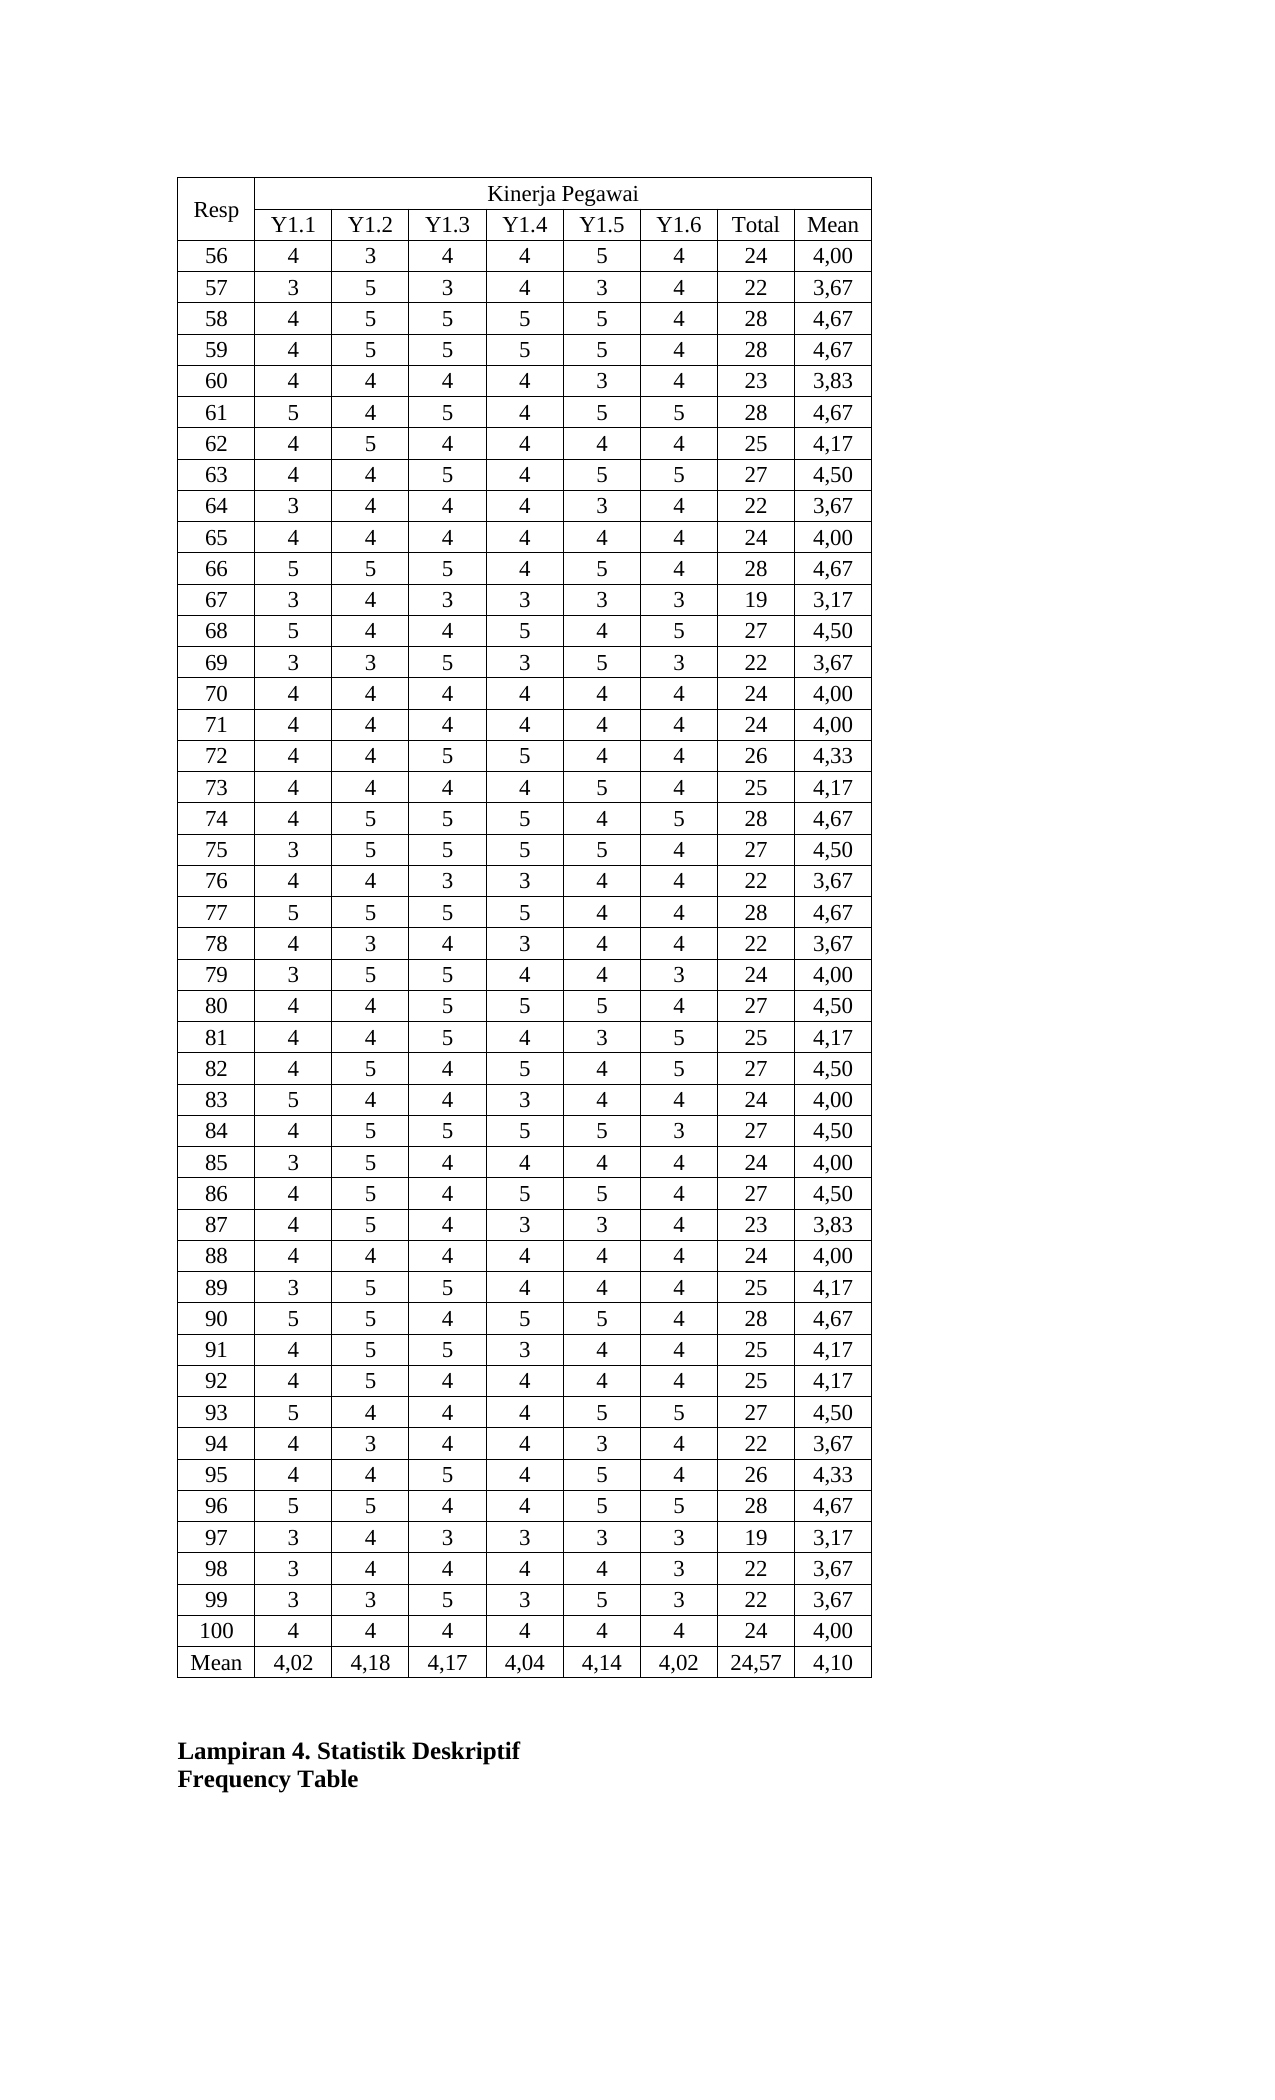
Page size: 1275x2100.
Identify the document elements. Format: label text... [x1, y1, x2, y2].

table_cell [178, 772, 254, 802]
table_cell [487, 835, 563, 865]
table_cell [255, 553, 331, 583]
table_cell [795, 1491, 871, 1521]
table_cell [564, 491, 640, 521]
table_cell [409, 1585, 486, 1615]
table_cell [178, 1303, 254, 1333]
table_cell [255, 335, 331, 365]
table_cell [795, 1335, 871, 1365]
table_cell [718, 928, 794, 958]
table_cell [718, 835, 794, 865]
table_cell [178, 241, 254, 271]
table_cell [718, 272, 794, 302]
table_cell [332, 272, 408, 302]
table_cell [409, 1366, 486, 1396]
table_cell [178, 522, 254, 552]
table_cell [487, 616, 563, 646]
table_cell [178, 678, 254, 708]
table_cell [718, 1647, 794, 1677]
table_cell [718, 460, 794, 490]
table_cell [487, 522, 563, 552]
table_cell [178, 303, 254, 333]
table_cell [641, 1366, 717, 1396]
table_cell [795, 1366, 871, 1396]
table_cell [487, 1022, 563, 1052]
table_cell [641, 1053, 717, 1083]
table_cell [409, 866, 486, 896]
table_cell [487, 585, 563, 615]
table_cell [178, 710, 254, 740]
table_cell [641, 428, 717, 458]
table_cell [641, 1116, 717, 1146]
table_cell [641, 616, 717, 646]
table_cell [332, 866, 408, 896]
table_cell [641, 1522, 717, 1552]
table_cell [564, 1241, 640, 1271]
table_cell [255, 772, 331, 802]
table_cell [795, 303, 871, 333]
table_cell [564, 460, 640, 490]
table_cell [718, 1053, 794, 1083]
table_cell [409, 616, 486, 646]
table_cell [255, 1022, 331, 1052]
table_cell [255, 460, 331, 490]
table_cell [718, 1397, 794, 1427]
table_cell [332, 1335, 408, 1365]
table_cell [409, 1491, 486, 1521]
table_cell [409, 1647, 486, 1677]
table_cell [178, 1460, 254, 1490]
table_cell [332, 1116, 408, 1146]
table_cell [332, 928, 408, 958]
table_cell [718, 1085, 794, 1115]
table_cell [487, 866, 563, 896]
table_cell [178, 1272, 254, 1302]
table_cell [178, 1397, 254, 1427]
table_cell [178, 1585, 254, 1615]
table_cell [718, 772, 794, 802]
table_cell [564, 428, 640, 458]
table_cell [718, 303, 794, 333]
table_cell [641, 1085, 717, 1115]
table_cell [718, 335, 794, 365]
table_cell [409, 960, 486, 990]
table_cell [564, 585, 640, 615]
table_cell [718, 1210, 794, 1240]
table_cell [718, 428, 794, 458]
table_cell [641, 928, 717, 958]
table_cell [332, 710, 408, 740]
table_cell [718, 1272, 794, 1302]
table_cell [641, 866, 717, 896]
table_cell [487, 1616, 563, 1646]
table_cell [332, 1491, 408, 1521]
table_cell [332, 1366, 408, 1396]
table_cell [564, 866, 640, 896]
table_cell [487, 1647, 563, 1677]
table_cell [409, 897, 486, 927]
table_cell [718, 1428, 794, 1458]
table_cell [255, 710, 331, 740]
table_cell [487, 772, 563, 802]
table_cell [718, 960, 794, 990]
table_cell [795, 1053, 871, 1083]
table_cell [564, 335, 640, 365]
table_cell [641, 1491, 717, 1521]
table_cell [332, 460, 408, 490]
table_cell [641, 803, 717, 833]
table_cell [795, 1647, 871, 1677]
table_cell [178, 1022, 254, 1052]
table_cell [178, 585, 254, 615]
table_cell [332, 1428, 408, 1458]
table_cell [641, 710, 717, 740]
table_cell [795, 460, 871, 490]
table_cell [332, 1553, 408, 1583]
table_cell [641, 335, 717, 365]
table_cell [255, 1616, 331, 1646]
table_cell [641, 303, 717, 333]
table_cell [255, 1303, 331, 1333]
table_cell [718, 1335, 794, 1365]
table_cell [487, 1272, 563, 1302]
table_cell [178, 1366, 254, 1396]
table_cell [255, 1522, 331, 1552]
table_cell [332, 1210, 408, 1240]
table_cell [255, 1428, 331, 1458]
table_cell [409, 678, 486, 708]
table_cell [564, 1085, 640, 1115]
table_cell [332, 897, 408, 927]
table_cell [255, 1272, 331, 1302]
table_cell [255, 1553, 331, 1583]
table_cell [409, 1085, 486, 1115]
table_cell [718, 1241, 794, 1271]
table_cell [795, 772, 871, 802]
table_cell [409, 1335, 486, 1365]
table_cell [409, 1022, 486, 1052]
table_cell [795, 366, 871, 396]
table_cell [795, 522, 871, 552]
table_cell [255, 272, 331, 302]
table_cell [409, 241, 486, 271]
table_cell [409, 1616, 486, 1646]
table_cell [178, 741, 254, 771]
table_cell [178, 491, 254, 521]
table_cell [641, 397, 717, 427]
text Lampiran 4. Statistik Deskriptif [177, 1736, 1114, 1764]
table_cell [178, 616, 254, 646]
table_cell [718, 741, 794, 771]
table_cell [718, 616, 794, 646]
table_cell Y1.4 [487, 210, 563, 240]
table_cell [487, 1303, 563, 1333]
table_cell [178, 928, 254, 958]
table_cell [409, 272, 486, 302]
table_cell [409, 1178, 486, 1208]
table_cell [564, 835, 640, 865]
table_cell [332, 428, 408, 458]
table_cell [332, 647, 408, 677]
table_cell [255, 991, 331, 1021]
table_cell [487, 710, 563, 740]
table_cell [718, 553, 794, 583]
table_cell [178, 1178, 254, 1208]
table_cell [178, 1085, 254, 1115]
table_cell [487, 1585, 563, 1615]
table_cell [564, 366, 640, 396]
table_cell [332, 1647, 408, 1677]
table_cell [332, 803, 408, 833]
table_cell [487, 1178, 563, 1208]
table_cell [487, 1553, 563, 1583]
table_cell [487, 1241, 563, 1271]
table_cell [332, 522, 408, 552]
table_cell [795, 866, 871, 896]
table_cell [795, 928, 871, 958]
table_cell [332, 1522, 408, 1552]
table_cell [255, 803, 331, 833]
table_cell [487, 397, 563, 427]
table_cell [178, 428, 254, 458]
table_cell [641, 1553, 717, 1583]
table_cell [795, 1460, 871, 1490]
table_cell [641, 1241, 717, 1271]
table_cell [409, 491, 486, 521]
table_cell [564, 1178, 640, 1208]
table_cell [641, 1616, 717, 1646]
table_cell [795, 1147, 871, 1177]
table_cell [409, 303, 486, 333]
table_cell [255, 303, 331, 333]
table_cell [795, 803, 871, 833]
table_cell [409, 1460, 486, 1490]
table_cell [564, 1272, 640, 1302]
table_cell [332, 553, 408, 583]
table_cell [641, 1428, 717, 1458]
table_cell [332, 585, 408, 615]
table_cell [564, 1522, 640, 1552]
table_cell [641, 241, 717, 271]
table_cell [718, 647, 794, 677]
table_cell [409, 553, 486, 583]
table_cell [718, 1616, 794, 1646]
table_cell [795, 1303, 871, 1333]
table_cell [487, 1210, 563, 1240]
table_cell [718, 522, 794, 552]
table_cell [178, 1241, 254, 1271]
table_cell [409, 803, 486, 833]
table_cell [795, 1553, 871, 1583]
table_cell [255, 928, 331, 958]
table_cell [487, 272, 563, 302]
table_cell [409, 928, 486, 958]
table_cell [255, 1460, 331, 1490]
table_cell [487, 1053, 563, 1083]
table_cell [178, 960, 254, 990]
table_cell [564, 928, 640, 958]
table_cell Y1.2 [332, 210, 408, 240]
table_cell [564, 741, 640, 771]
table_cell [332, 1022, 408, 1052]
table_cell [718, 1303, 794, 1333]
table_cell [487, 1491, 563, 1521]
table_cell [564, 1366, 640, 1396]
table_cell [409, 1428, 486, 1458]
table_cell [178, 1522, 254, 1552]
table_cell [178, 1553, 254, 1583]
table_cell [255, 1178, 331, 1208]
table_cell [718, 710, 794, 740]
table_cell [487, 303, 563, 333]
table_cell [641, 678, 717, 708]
table_cell Y1.5 [564, 210, 640, 240]
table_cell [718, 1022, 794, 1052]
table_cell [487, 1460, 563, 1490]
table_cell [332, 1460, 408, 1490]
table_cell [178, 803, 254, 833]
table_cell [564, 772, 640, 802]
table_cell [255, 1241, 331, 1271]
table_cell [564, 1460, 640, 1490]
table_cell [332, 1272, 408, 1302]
text Frequency Table [177, 1764, 1114, 1793]
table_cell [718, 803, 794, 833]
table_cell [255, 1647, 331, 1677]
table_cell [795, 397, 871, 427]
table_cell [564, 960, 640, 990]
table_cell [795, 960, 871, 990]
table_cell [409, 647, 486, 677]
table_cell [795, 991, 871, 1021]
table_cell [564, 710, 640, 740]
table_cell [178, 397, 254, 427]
table_cell Y1.3 [409, 210, 486, 240]
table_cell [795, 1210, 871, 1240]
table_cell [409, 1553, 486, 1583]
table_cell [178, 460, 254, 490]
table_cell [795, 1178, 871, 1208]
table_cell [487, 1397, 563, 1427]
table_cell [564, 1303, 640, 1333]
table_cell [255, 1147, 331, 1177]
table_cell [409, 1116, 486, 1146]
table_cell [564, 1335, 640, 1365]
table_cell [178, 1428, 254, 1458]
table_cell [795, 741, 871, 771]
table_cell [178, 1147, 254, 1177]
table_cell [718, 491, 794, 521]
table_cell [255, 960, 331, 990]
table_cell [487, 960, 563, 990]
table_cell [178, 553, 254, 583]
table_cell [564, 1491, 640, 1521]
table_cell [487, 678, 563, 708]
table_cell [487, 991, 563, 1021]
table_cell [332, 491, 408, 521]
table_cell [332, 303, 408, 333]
table_cell Y1.6 [641, 210, 717, 240]
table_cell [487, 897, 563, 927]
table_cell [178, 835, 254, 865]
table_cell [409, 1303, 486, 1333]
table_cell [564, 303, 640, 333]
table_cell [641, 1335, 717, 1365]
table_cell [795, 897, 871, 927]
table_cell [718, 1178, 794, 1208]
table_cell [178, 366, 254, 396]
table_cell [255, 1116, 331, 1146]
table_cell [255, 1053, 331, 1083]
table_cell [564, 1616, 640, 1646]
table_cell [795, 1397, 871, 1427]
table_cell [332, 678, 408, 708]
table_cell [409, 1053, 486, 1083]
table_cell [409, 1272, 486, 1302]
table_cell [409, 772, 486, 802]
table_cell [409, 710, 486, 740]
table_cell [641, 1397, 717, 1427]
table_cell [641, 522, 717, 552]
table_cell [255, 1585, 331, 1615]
table_cell Mean [795, 210, 871, 240]
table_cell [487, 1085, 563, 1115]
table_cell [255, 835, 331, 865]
table_cell Y1.1 [255, 210, 331, 240]
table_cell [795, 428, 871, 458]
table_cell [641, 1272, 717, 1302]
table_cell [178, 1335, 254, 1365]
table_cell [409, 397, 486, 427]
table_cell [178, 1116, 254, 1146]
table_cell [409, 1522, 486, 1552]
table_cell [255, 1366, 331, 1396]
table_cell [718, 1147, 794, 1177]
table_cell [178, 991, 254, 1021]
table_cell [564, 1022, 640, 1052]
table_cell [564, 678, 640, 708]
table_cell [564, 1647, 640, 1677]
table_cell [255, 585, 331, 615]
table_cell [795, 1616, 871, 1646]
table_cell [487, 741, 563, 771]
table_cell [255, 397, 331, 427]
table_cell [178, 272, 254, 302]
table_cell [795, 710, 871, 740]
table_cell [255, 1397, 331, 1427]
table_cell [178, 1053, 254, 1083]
table_header Kinerja Pegawai [255, 178, 871, 208]
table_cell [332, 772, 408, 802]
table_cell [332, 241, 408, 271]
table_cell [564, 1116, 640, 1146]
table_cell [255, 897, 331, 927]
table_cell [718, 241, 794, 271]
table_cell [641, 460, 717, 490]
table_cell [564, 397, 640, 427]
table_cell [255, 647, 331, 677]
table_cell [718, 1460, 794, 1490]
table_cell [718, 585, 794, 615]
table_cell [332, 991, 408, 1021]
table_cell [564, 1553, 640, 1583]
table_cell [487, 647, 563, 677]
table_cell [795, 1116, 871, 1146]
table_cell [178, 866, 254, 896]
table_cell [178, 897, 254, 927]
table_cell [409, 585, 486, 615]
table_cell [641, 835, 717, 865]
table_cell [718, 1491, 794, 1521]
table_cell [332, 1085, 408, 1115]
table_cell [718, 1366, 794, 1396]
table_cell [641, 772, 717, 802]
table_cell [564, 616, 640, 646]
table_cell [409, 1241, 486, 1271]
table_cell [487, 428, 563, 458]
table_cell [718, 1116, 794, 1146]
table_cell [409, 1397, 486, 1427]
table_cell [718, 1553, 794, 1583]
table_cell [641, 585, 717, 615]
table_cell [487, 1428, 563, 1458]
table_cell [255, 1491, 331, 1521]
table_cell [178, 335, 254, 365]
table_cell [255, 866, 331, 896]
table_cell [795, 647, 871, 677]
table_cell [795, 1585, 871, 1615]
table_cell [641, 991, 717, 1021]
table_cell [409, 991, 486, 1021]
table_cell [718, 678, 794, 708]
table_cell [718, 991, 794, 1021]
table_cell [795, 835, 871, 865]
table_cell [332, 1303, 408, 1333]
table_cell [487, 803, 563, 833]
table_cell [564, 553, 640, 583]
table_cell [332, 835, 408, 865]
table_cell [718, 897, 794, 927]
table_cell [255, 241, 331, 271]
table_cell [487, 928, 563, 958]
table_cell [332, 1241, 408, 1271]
table_cell Total [718, 210, 794, 240]
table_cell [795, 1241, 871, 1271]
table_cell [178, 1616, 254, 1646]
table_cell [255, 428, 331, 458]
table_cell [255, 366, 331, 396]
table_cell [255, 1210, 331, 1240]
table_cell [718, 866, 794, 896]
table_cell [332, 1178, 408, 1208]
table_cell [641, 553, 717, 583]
table_header Resp [178, 178, 254, 240]
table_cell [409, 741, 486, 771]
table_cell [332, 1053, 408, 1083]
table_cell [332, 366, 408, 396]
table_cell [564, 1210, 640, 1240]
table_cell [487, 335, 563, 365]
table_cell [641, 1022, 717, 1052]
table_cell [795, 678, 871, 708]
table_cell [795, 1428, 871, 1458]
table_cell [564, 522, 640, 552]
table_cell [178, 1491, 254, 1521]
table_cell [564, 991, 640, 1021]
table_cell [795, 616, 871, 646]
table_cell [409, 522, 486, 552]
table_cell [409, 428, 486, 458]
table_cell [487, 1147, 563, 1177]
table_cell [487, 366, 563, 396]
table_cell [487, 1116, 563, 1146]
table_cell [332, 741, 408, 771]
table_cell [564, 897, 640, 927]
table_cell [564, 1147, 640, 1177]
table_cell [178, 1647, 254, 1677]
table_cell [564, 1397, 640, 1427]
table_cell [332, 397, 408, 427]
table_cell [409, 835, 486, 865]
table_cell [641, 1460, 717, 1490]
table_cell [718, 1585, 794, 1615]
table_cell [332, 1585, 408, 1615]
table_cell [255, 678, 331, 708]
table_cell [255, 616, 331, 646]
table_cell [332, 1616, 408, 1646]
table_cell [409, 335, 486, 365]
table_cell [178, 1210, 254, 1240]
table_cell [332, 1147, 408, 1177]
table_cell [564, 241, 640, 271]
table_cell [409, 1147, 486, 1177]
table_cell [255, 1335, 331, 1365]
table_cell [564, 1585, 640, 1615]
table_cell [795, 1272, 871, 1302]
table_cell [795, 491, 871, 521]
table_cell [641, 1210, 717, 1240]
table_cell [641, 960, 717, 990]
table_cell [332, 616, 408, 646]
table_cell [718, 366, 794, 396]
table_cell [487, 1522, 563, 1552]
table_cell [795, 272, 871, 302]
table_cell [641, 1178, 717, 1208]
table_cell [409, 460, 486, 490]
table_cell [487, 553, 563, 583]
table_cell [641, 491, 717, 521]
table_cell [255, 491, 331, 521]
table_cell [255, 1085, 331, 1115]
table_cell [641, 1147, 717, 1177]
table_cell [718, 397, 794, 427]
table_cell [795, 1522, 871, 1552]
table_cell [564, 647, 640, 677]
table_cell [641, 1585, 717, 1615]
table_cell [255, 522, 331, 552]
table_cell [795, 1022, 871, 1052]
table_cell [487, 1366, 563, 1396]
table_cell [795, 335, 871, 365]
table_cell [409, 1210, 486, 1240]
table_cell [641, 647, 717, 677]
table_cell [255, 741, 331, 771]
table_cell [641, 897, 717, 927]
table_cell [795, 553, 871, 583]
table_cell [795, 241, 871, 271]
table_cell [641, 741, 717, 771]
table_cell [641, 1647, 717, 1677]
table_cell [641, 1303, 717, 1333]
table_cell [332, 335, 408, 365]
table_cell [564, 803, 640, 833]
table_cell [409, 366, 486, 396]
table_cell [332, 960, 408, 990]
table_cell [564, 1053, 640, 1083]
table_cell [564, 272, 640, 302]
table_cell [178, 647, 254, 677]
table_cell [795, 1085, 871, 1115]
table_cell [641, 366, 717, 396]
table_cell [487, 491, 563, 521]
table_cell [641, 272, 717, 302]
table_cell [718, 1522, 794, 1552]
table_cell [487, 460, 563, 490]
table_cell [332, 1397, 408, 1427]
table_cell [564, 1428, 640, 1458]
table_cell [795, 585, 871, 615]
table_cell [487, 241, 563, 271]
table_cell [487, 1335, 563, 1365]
